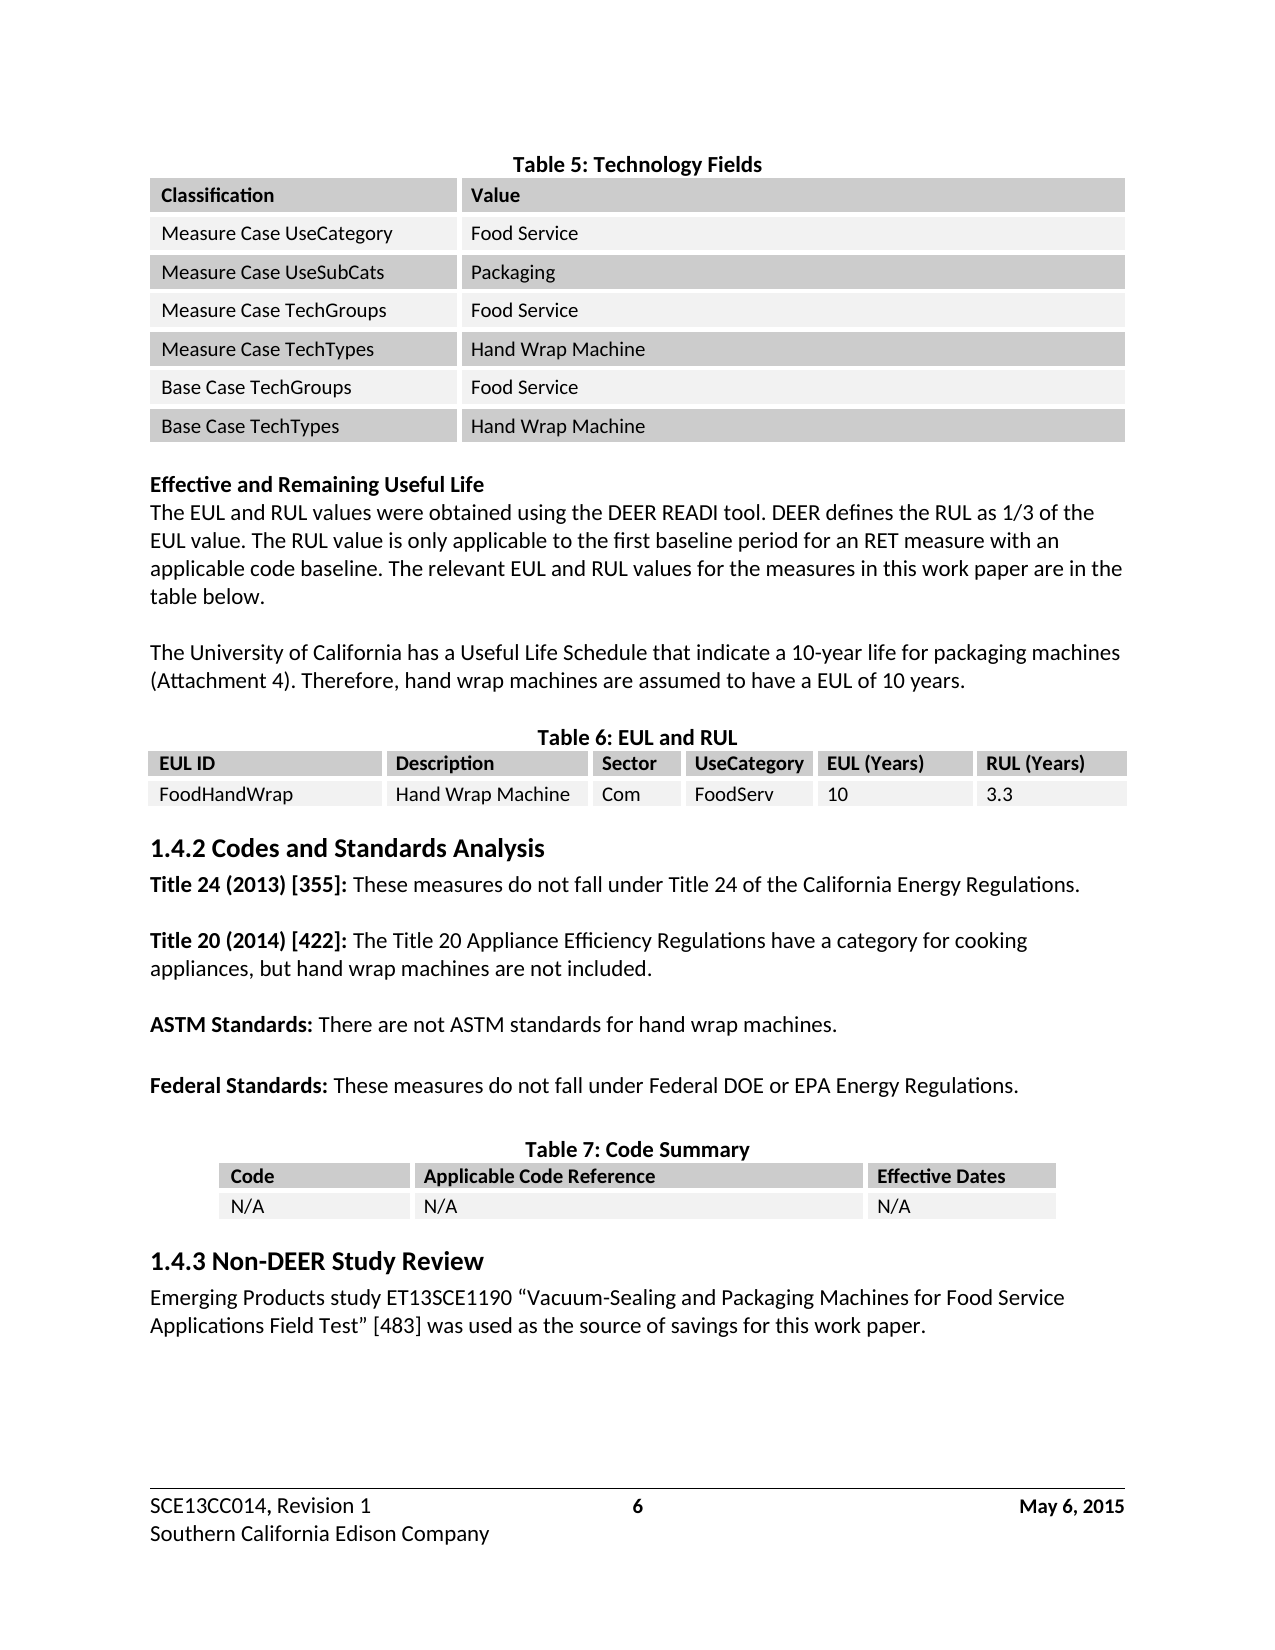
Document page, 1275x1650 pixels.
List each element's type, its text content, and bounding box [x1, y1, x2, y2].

text Title 20 (2014) [422]: The Title 20 Appliance Efficiency Regulations have a category for cooking appliances, but hand wrap machines are not included. [150, 926, 1125, 982]
table_header UseCategory [686, 751, 813, 776]
table_header Sector [593, 751, 681, 776]
text The University of California has a Useful Life Schedule that indicate a 10-year life for packaging machines (Attachment 4). Therefore, hand wrap machines are assumed to have a EUL of 10 years. [150, 638, 1125, 694]
table_cell Food Service [462, 217, 1125, 250]
table_header EUL (Years) [818, 751, 973, 776]
subtitle 1.4.2 Codes and Standards Analysis [150, 831, 1125, 864]
table_header RUL (Years) [977, 751, 1127, 776]
table_cell Measure Case UseCategory [150, 217, 457, 250]
table_cell 10 [818, 781, 973, 806]
text Table 6: EUL and RUL [150, 723, 1125, 751]
text Title 24 (2013) [355]: These measures do not fall under Title 24 of the California Energy Regulations. [150, 870, 1125, 898]
table_cell Base Case TechTypes [150, 409, 457, 442]
table_cell Hand Wrap Machine [387, 781, 588, 806]
table_cell Hand Wrap Machine [462, 409, 1125, 442]
table_cell 3.3 [977, 781, 1127, 806]
table_cell N/A [219, 1193, 410, 1219]
table_cell Food Service [462, 293, 1125, 327]
table_cell Base Case TechGroups [150, 370, 457, 404]
table_cell Measure Case TechTypes [150, 332, 457, 366]
table_cell FoodServ [686, 781, 813, 806]
table_cell N/A [868, 1193, 1056, 1219]
table_header Applicable Code Reference [415, 1163, 863, 1188]
text Federal Standards: These measures do not fall under Federal DOE or EPA Energy Regulations. [150, 1071, 1125, 1099]
text The EUL and RUL values were obtained using the DEER READI tool. DEER defines the RUL as 1/3 of the EUL value. The RUL value is only applicable to the first baseline period for an RET measure with an applicable code baseline. The relevant EUL and RUL values for the measures in this work paper are in the table below. [150, 498, 1125, 611]
table_cell Measure Case TechGroups [150, 293, 457, 327]
table_cell Packaging [462, 255, 1125, 289]
table_cell N/A [415, 1193, 863, 1219]
table_header Classification [150, 178, 457, 212]
table_header Code [219, 1163, 410, 1188]
table_header Effective Dates [868, 1163, 1056, 1188]
table_header Description [387, 751, 588, 776]
table_header EUL ID [148, 751, 382, 776]
table_cell Hand Wrap Machine [462, 332, 1125, 366]
table_cell Food Service [462, 370, 1125, 404]
subtitle ASTM Standards: There are not ASTM standards for hand wrap machines. [150, 1011, 1125, 1038]
text Emerging Products study ET13SCE1190 “Vacuum-Sealing and Packaging Machines for Food Service Applications Field Test” [483] was used as the source of savings for this work paper. [150, 1283, 1125, 1339]
table_cell FoodHandWrap [148, 781, 382, 806]
subtitle 1.4.3 Non-DEER Study Review [150, 1244, 1125, 1277]
table_cell Com [593, 781, 681, 806]
table_header Value [462, 178, 1125, 212]
text Effective and Remaining Useful Life [150, 470, 1125, 498]
table_cell Measure Case UseSubCats [150, 255, 457, 289]
text Table 7: Code Summary [150, 1135, 1125, 1163]
text Table 5: Technology Fields [150, 150, 1125, 178]
